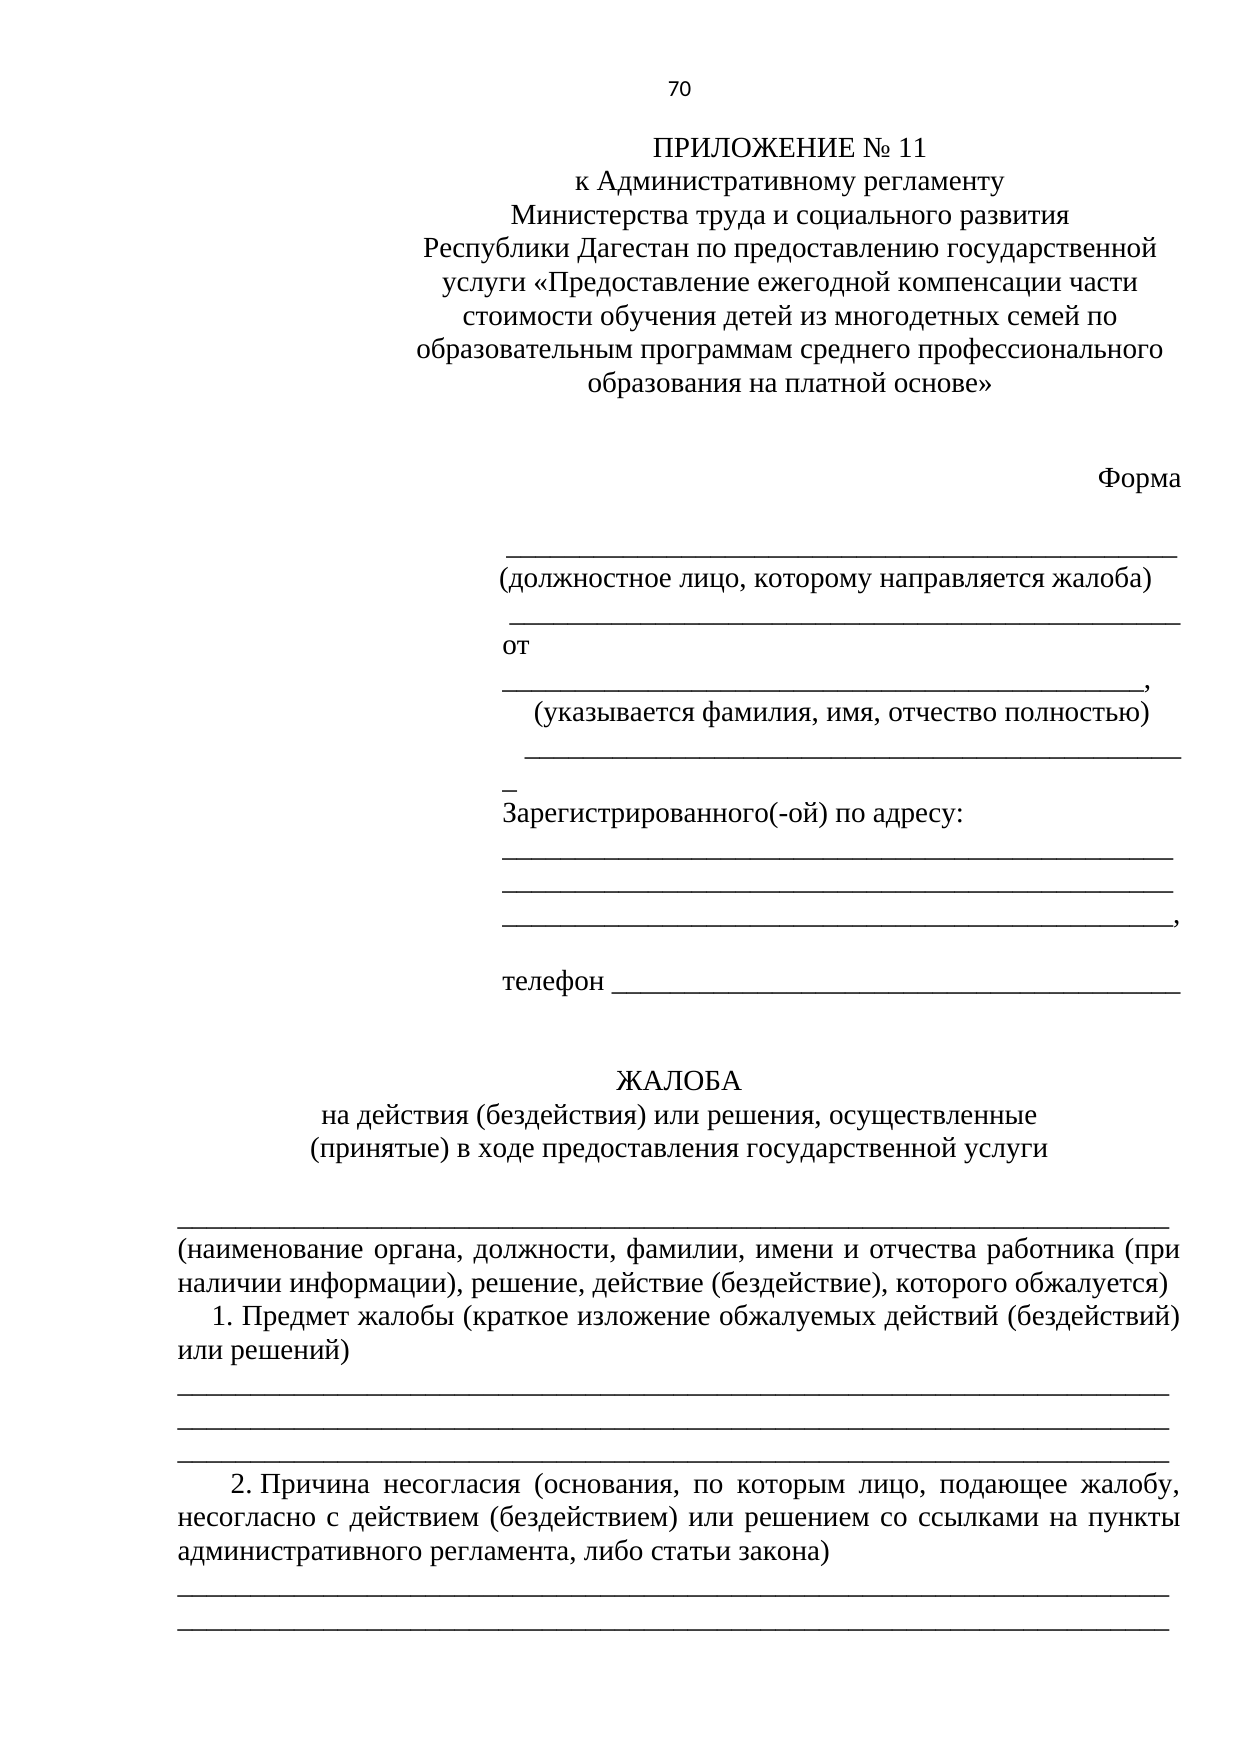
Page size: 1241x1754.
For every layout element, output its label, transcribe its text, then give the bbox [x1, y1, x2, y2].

text ______________________________________________ [502, 829, 1181, 862]
text ____________________________________________________________________ [177, 1399, 1181, 1432]
text Республики Дагестан по предоставлению государственной услуги «Предоставление ежегодной компенсации части стоимости обучения детей из многодетных семей по образовательным программам среднего профессионального образования на платной основе» [399, 231, 1181, 398]
text ______________________________________________ [251, 527, 1181, 560]
text к Административному регламенту [399, 163, 1181, 197]
text Форма [177, 460, 1181, 493]
text ______________________________________________ [502, 728, 1181, 795]
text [177, 1600, 1181, 1634]
text Зарегистрированного(-ой) по адресу: [502, 795, 1181, 829]
text ______________________________________________ [502, 862, 1181, 896]
text (принятые) в ходе предоставления государственной услуги [177, 1131, 1181, 1164]
text ПРИЛОЖЕНИЕ № 11 [399, 130, 1181, 163]
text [177, 1567, 1181, 1600]
text ______________________________________________, [502, 896, 1181, 929]
text телефон _______________________________________ [502, 963, 1181, 996]
text ____________________________________________________________________ [177, 1198, 1181, 1231]
text ______________________________________________ [502, 594, 1181, 627]
text ____________________________________________________________________ [177, 1432, 1181, 1466]
text 1. Предмет жалобы (краткое изложение обжалуемых действий (бездействий) или решений) [177, 1298, 1181, 1365]
text (наименование органа, должности, фамилии, имени и отчества работника (при наличии информации), решение, действие (бездействие), которого обжалуется) [177, 1231, 1181, 1298]
text (указывается фамилия, имя, отчество полностью) [502, 694, 1181, 728]
text от ____________________________________________, [502, 627, 1181, 694]
text Министерства труда и социального развития [399, 197, 1181, 231]
text (должностное лицо, которому направляется жалоба) [251, 560, 1181, 594]
text 2. Причина несогласия (основания, по которым лицо, подающее жалобу, несогласно с действием (бездействием) или решением со ссылками на пункты административного регламента, либо статьи закона) [177, 1466, 1181, 1567]
text ____________________________________________________________________ [177, 1365, 1181, 1399]
text на действия (бездействия) или решения, осуществленные [177, 1097, 1181, 1131]
text ЖАЛОБА [177, 1063, 1181, 1097]
